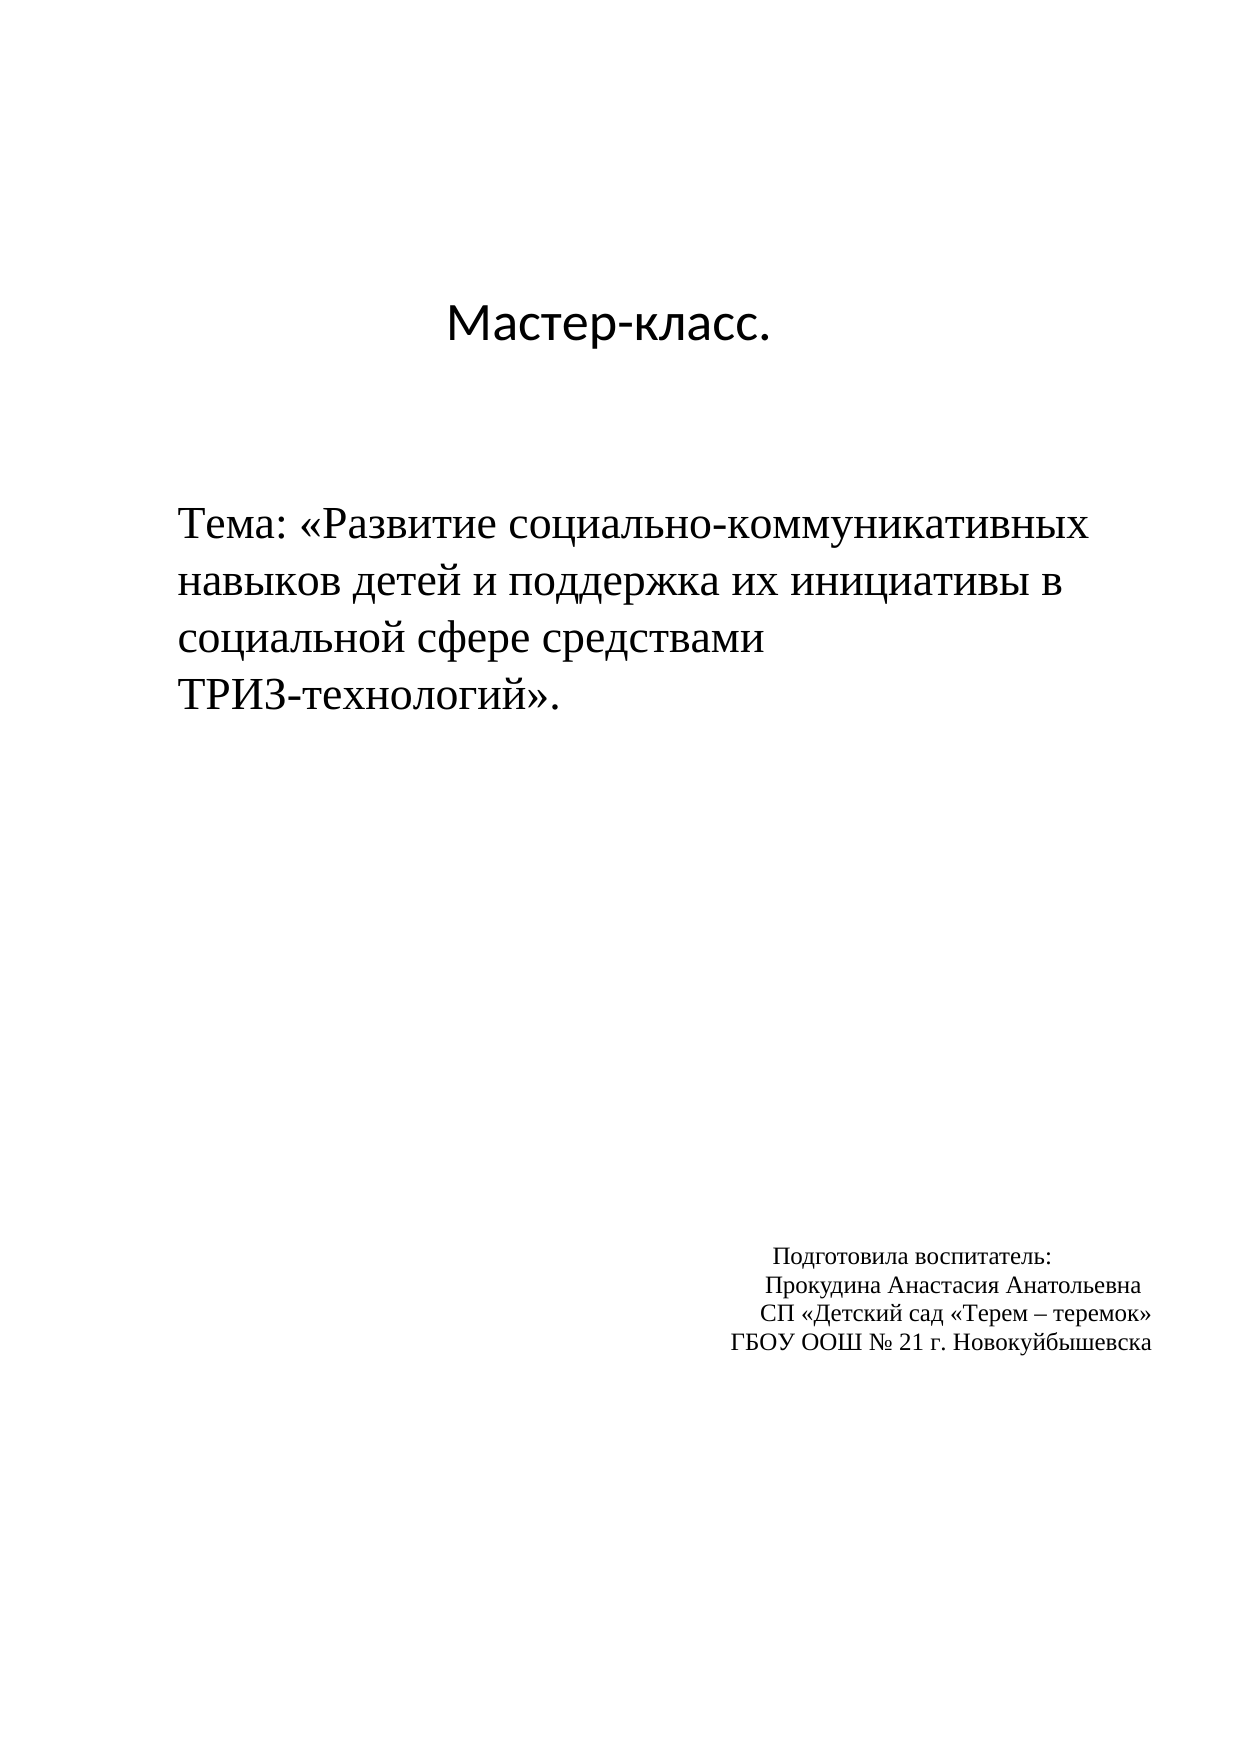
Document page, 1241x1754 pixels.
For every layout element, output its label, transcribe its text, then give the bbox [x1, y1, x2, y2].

text СП «Детский сад «Терем – теремок» [177, 1298, 1152, 1327]
text Мастер-класс. [177, 287, 1152, 354]
text Тема: «Развитие социально-коммуникативных навыков детей и поддержка их инициативы в социальной сфере средствами ТРИЗ-технологий». [177, 496, 1152, 719]
text ГБОУ ООШ № 21 г. Новокуйбышевска [177, 1327, 1152, 1356]
text Подготовила воспитатель: [177, 1241, 1152, 1270]
text Прокудина Анастасия Анатольевна [177, 1270, 1152, 1298]
